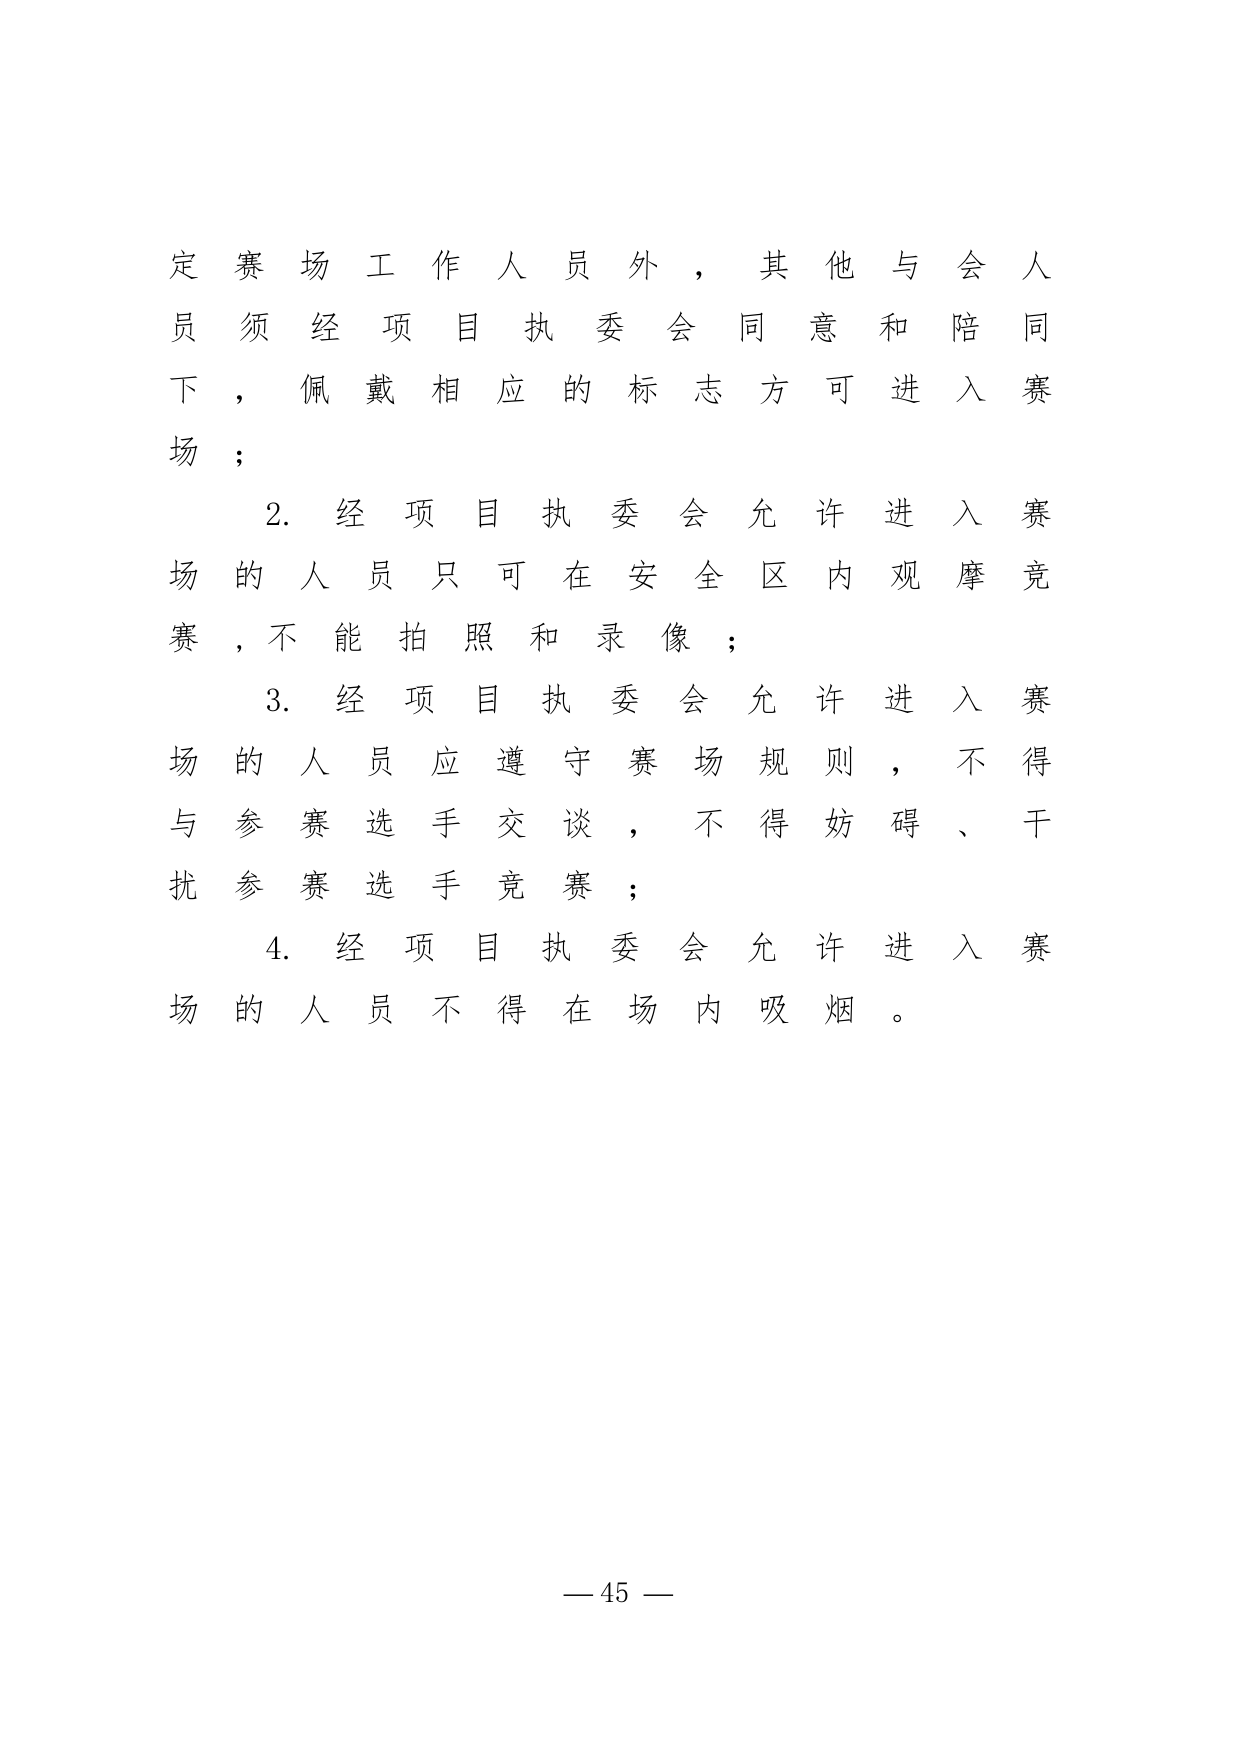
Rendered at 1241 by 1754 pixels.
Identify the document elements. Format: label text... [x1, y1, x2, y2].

text 1.除裁判组、参赛选手和指定赛场工作人员外，其他与会人员须经项目执委会同意和陪同下，佩戴相应的标志方可进入赛场； [167, 232, 1085, 480]
text 2.经项目执委会允许进入赛场的人员只可在安全区内观摩竞赛,不能拍照和录像； [167, 480, 1085, 666]
text 3.经项目执委会允许进入赛场的人员应遵守赛场规则，不得与参赛选手交谈，不得妨碍、干扰参赛选手竞赛； [167, 666, 1085, 914]
text 4.经项目执委会允许进入赛场的人员不得在场内吸烟。 [167, 914, 1085, 1038]
